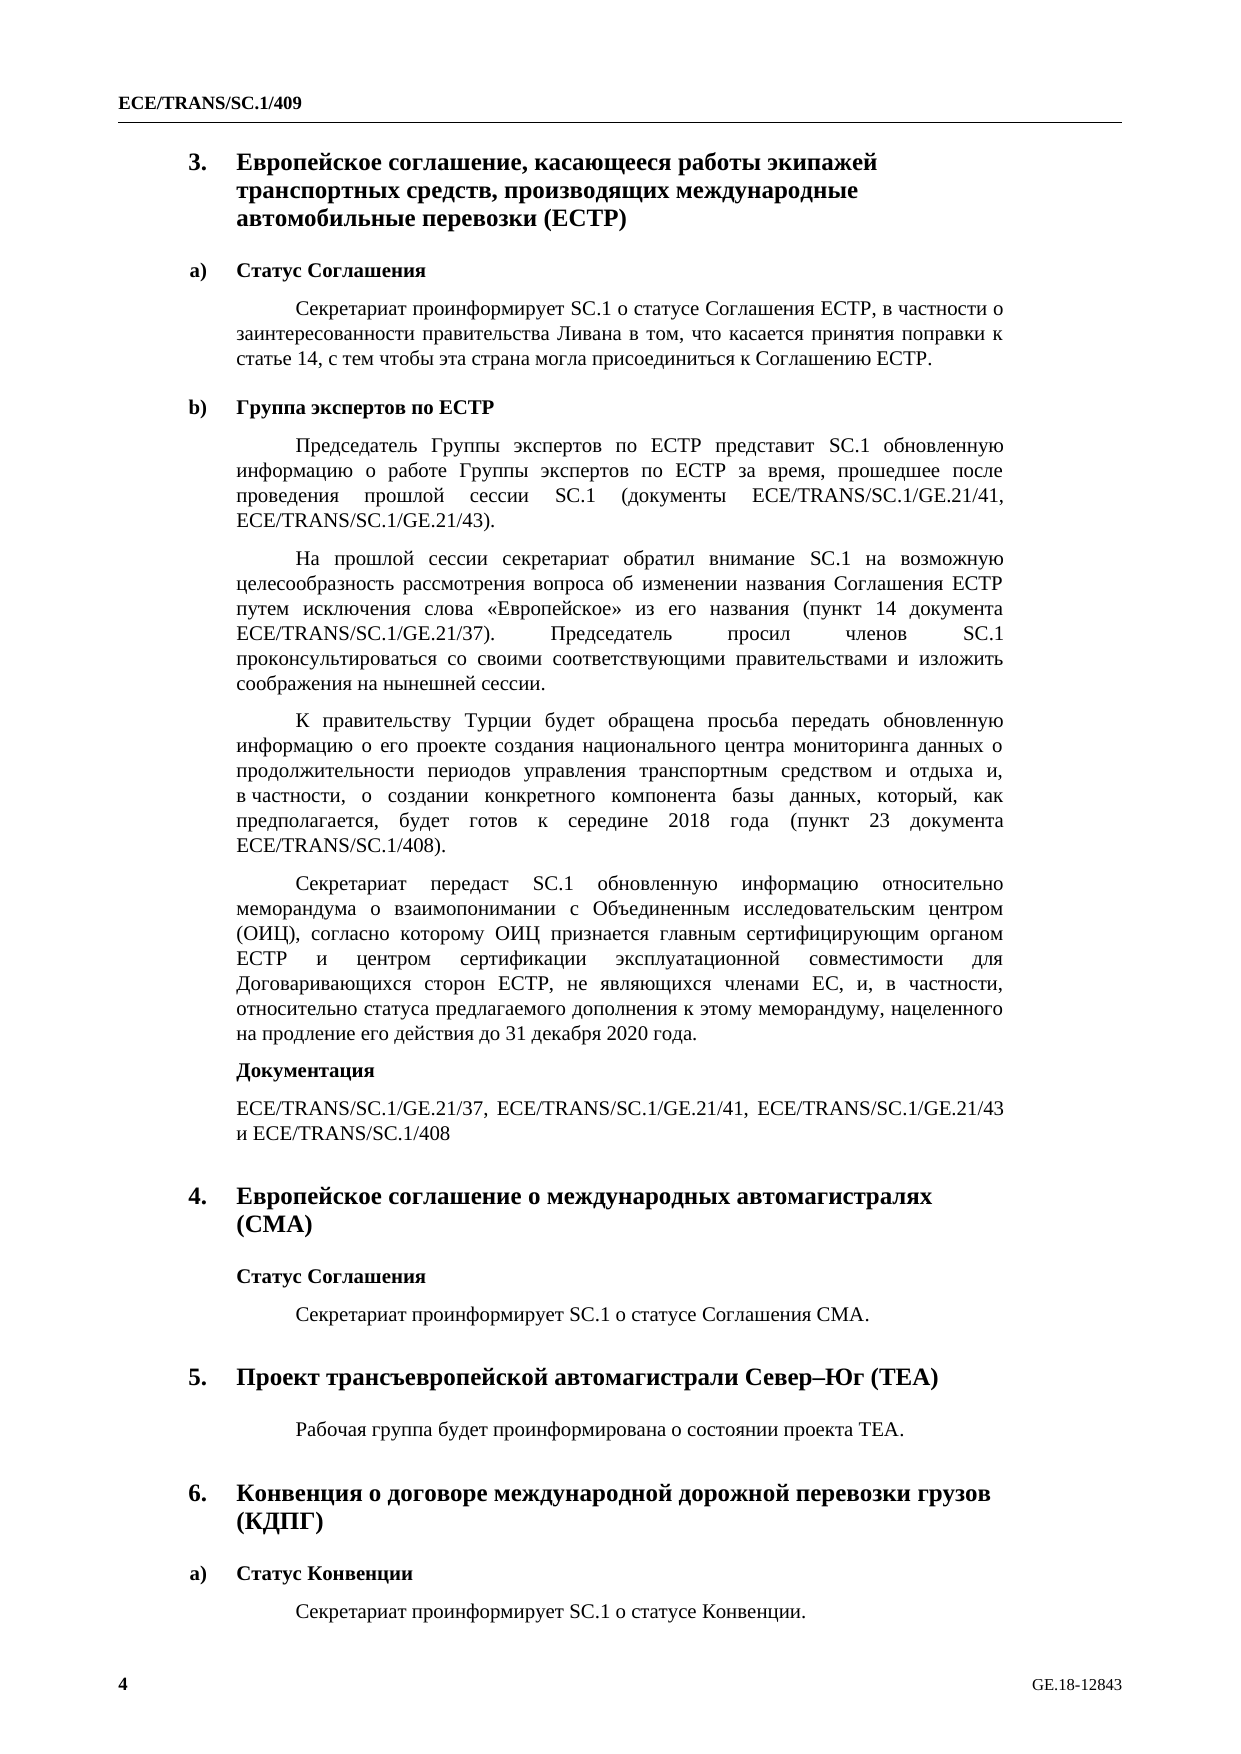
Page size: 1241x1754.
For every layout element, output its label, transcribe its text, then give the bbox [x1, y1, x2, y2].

text Статус Соглашения [118, 1263, 1004, 1288]
text 4. Европейское соглашение о международных автомагистралях (СМА) [118, 1182, 1004, 1238]
text Председатель Группы экспертов по ЕСТР представит SC.1 обновленную информацию о работе Группы экспертов по ЕСТР за время, прошедшее после проведения прошлой сессии SC.1 (документы ECE/TRANS/SC.1/GE.21/41, ECE/TRANS/SC.1/GE.21/43). [236, 432, 1004, 532]
text К правительству Турции будет обращена просьба передать обновленную информацию о его проекте создания национального центра мониторинга данных о продолжительности периодов управления транспортным средством и отдыха и, в частности, о создании конкретного компонента базы данных, который, как предполагается, будет готов к середине 2018 года (пункт 23 документа ECE/TRANS/SC.1/408). [236, 707, 1004, 857]
text Секретариат проинформирует SC.1 о статусе Соглашения СМА. [236, 1301, 1004, 1326]
text a) Статус Соглашения [118, 257, 1004, 282]
text 3. Европейское соглашение, касающееся работы экипажей транспортных средств, производящих международные автомобильные перевозки (ЕСТР) [118, 148, 1004, 232]
text На прошлой сессии секретариат обратил внимание SC.1 на возможную целесообразность рассмотрения вопроса об изменении названия Соглашения ЕСТР путем исключения слова «Европейское» из его названия (пункт 14 документа ECE/TRANS/SC.1/GE.21/37). Председатель просил членов SC.1 проконсультироваться со своими соответствующими правительствами и изложить соображения на нынешней сессии. [236, 544, 1004, 694]
text 5. Проект трансъевропейской автомагистрали Север–Юг (ТЕА) [118, 1363, 1004, 1391]
text Секретариат проинформирует SC.1 о статусе Конвенции. [236, 1598, 1004, 1623]
text ECE/TRANS/SC.1/GE.21/37, ECE/TRANS/SC.1/GE.21/41, ECE/TRANS/SC.1/GE.21/43 и ECE/TRANS/SC.1/408 [236, 1094, 1004, 1144]
text a) Статус Конвенции [118, 1560, 1004, 1585]
text Документация [236, 1057, 1004, 1082]
text Секретариат передаст SC.1 обновленную информацию относительно меморандума о взаимопонимании с Объединенным исследовательским центром (ОИЦ), согласно которому ОИЦ признается главным сертифицирующим органом ЕСТР и центром сертификации эксплуатационной совместимости для Договаривающихся сторон ЕСТР, не являющихся членами ЕС, и, в частности, относительно статуса предлагаемого дополнения к этому меморандуму, нацеленного на продление его действия до 31 декабря 2020 года. [236, 869, 1004, 1044]
text b) Группа экспертов по ЕСТР [118, 394, 1004, 419]
text Рабочая группа будет проинформирована о состоянии проекта ТЕА. [236, 1416, 1004, 1441]
text Секретариат проинформирует SC.1 о статусе Соглашения ЕСТР, в частности о заинтересованности правительства Ливана в том, что касается принятия поправки к статье 14, с тем чтобы эта страна могла присоединиться к Соглашению ЕСТР. [236, 294, 1004, 369]
text 6. Конвенция о договоре международной дорожной перевозки грузов (КДПГ) [118, 1479, 1004, 1535]
